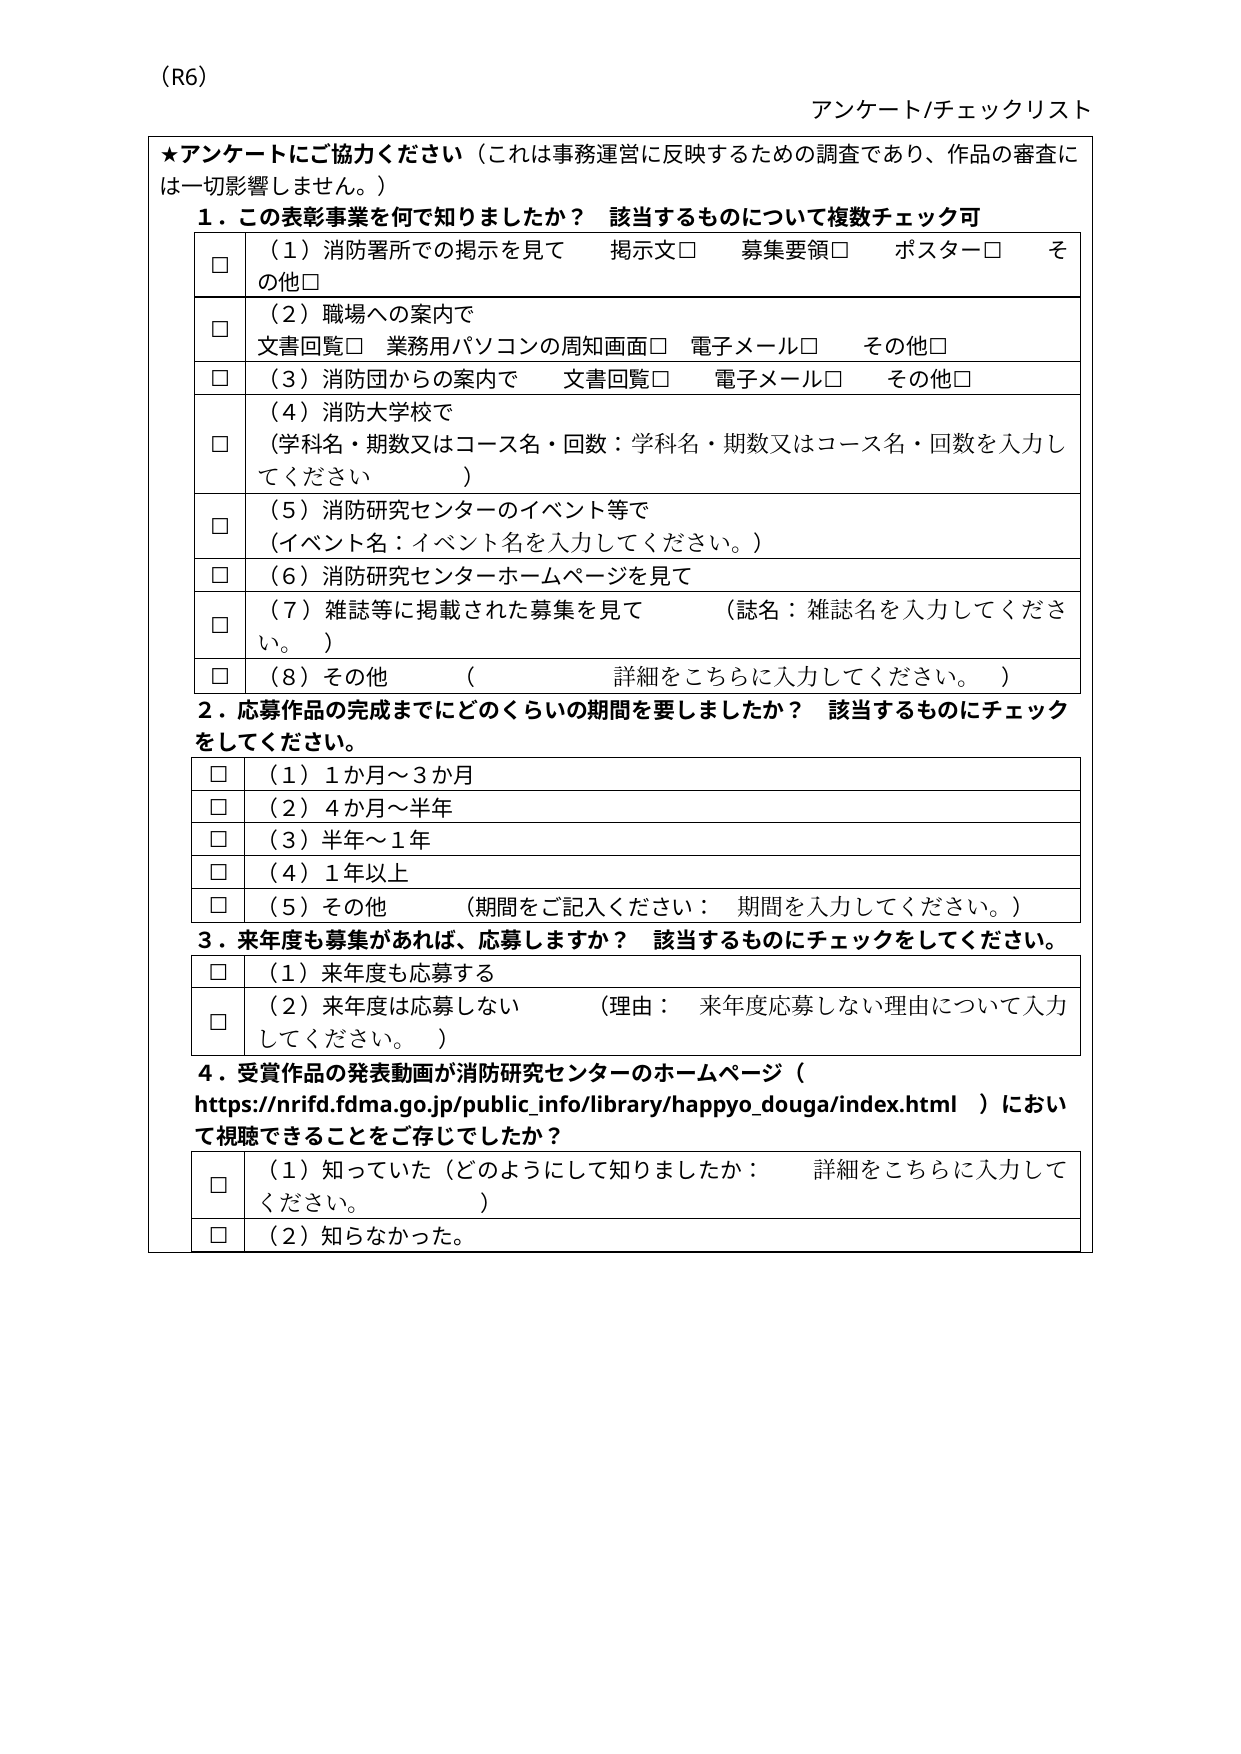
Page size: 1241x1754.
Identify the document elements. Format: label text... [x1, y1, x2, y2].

table_header ★アンケートにご協力ください（これは事務運営に反映するための調査であり、作品の審査には一切影響しません。） １．この表彰事業を何で知りましたか？ 該当するものについて複数チェック可 ２．応募作品の完成までにどのくらいの期間を要しましたか？ 該当するものにチェックをしてください。 ３．来年度も募集があれば、応募しますか？ 該当するものにチェックをしてください。 ４．受賞作品の発表動画が消防研究センターのホームページ（ https://nrifd.fdma.go.jp/public_info/library/happyo_douga/index.html ）において視聴できることをご存じでしたか？ [149, 137, 1092, 1252]
